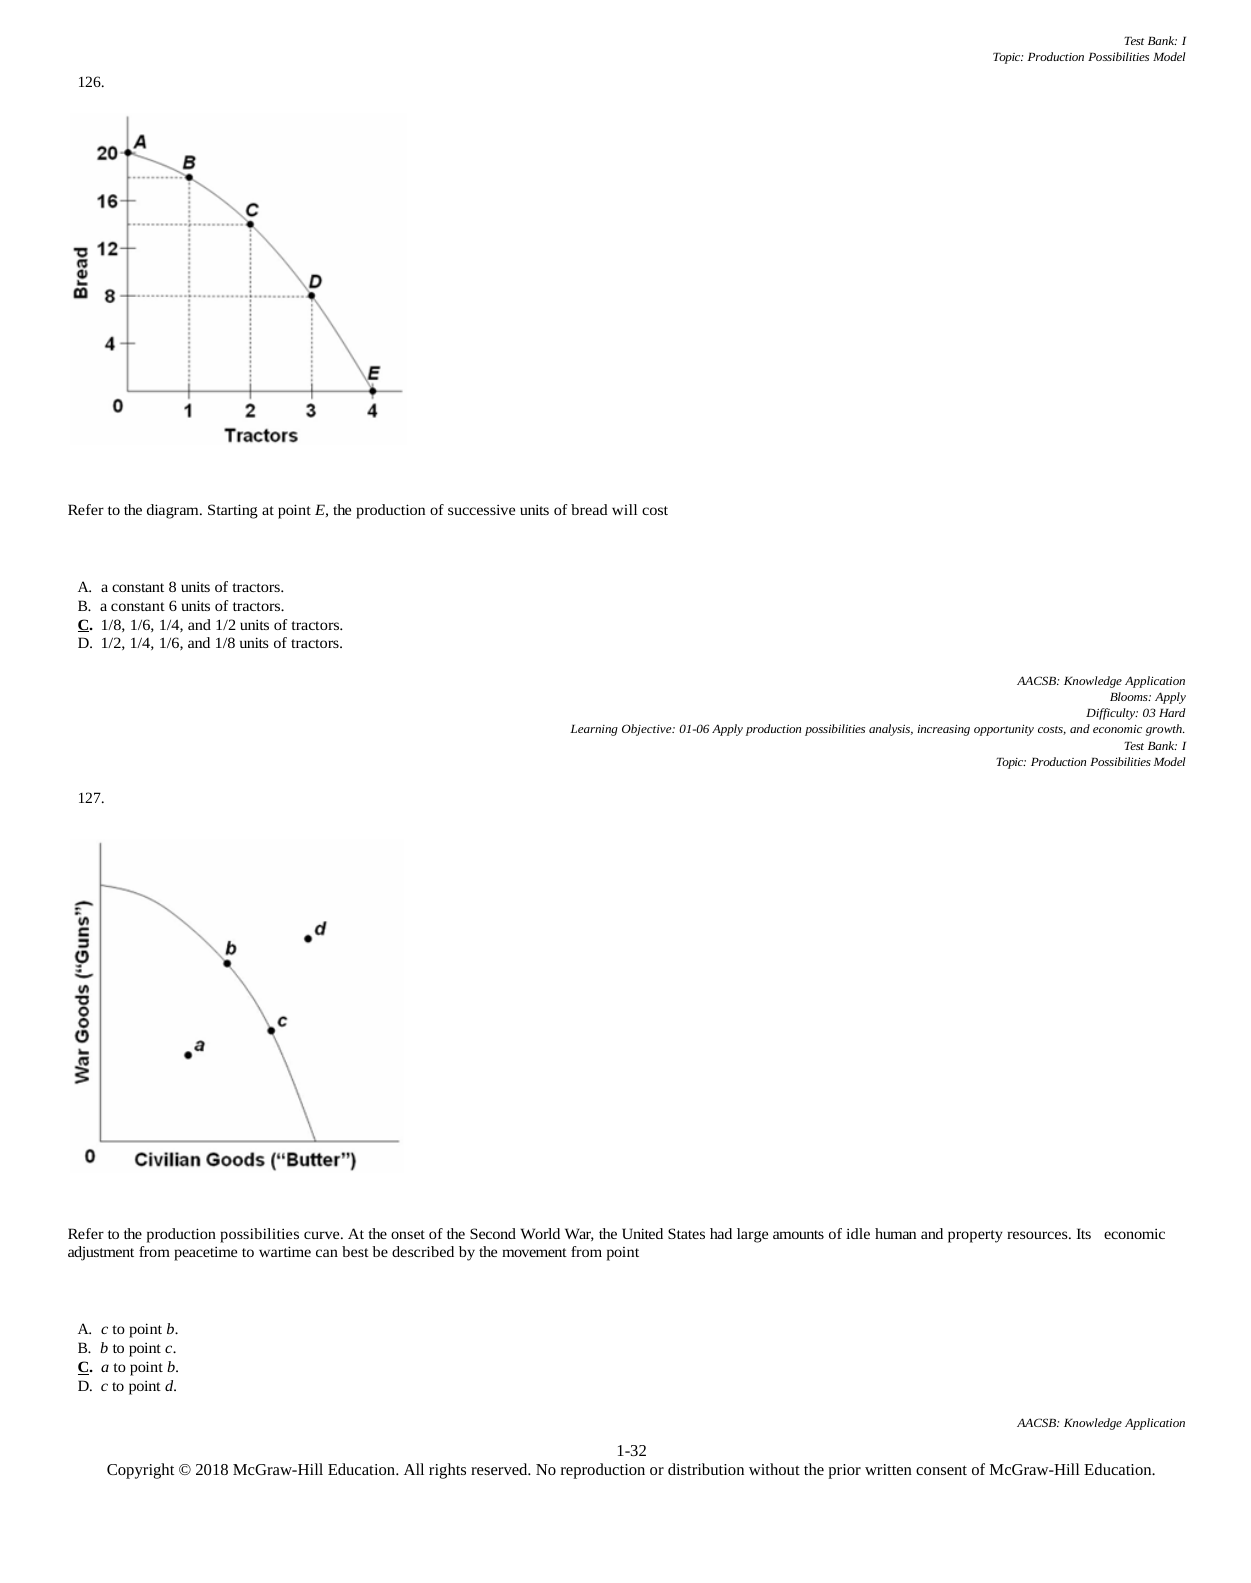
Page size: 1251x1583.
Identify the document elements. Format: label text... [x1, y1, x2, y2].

list a constant 6 units of tractors. [77, 596, 1196, 614]
text 127. [77, 789, 1196, 807]
picture [67, 110, 409, 452]
text C. a to point b. [77, 1358, 1196, 1376]
text Test Bank: I Topic: Production Possibilities Model [989, 738, 1186, 769]
text Test Bank: I Topic: Production Possibilities Model [989, 33, 1186, 64]
list b to point c. [77, 1338, 1196, 1356]
picture [67, 837, 407, 1176]
list c to point b. [77, 1320, 1196, 1338]
text AACSB: Knowledge Application [67, 674, 1186, 688]
text Refer to the diagram. Starting at point E, the production of successive units of bread will cost [67, 501, 1196, 519]
text C. 1/8, 1/6, 1/4, and 1/2 units of tractors. [77, 616, 1196, 634]
text AACSB: Knowledge Application [67, 1416, 1186, 1430]
text Learning Objective: 01-06 Apply production possibilities analysis, increasing opportunity costs, and economic growth. [67, 722, 1186, 737]
list a constant 8 units of tractors. [77, 578, 1196, 596]
text D. 1/2, 1/4, 1/6, and 1/8 units of tractors. [77, 634, 1196, 652]
text D. c to point d. [77, 1376, 1196, 1394]
text Blooms: Apply Difficulty: 03 Hard [1084, 690, 1186, 720]
text 126. [77, 73, 1196, 91]
text Refer to the production possibilities curve. At the onset of the Second World War, the United States had large amounts of idle human and property resources. Its economic adjustment from peacetime to wartime can best be described by the movement from point [67, 1225, 1166, 1261]
